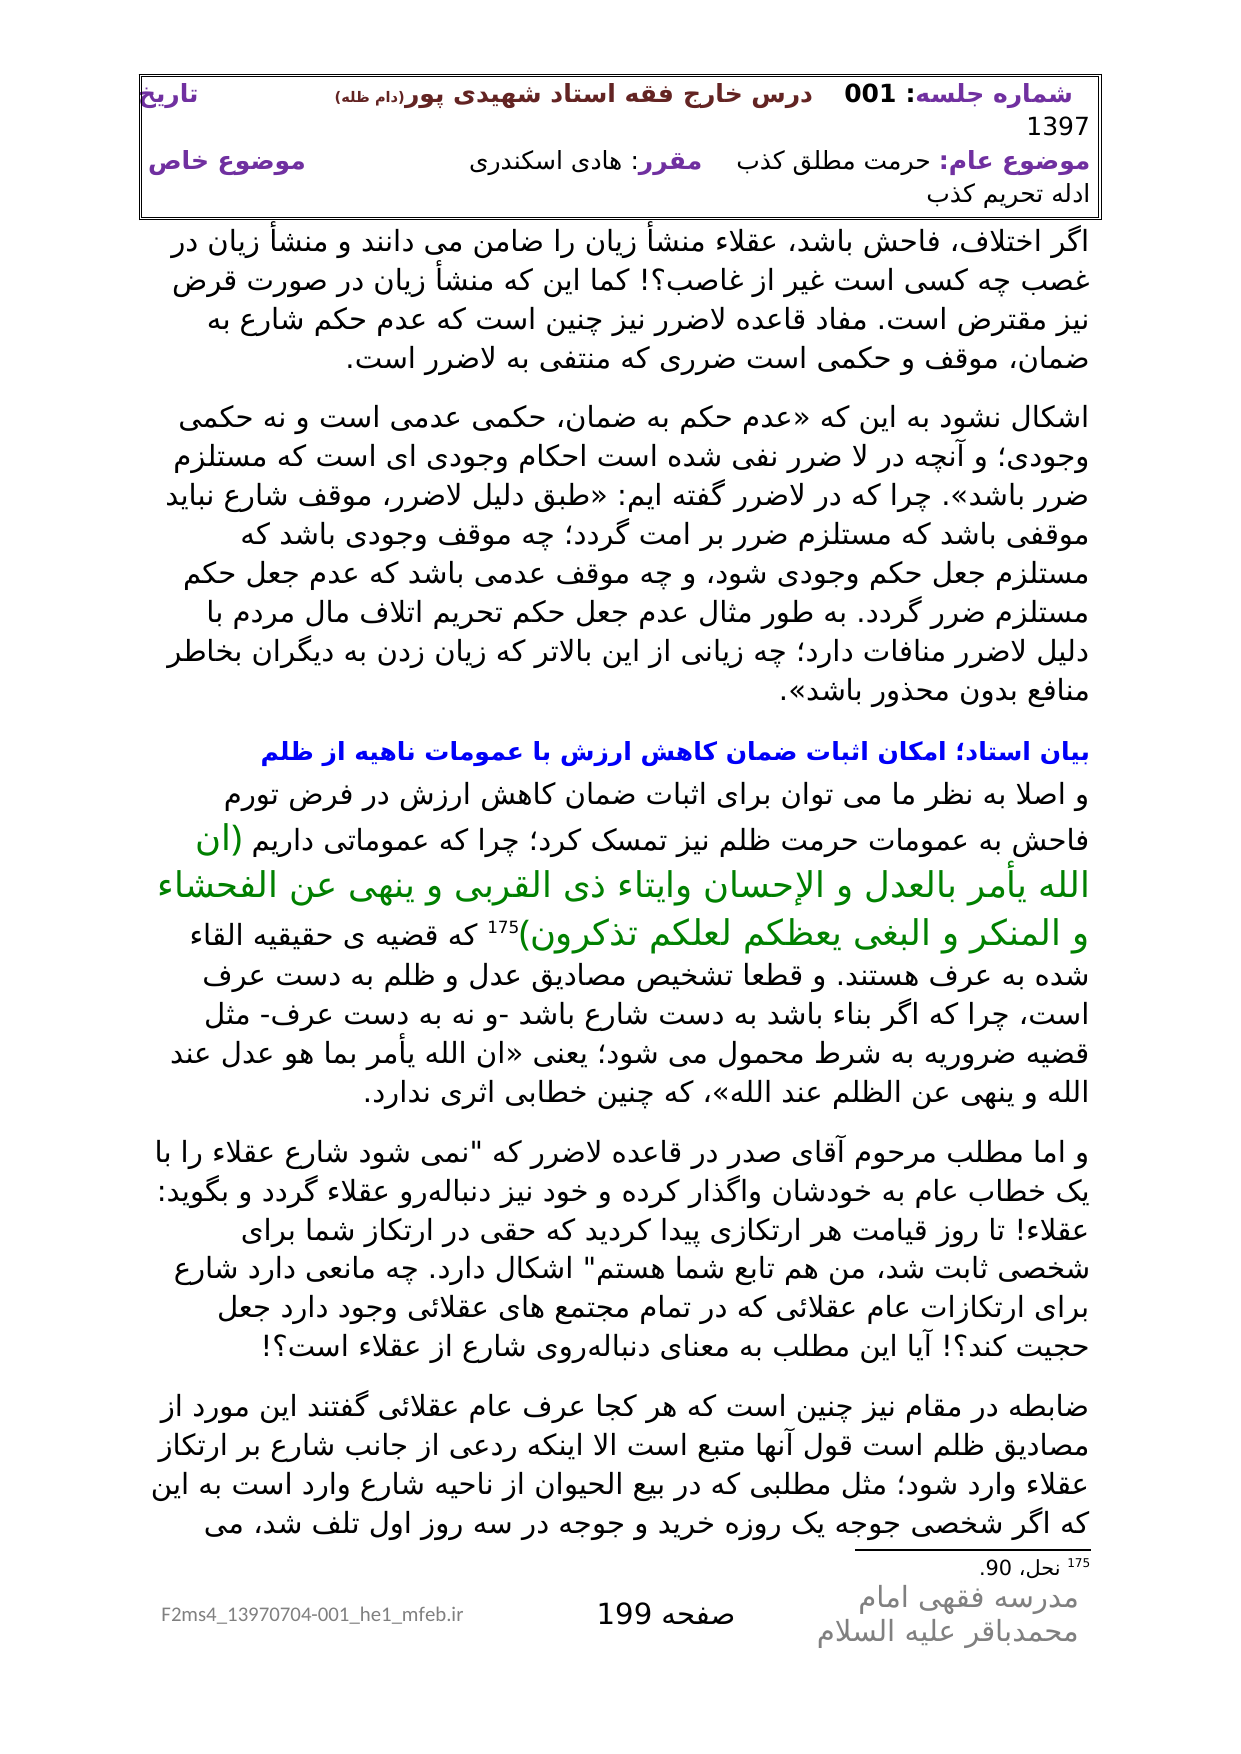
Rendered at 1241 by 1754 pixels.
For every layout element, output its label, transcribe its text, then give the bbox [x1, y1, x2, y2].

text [150, 1389, 1090, 1540]
text و اما مطلب مرحوم آقای صدر در قاعده لاضرر که "نمی شود شارع عقلاء را با یک خطاب عام به خودشان واگذار کرده و خود نیز دنباله‌رو عقلاء گردد و بگوید: عقلاء! تا روز قیامت هر ارتکازی پیدا کردید که حقی در ارتکاز شما برای شخصی ثابت شد، ‌من هم تابع شما هستم" اشکال دارد. چه مانعی دارد شارع برای ارتکازات عام عقلائی که در تمام مجتمع های عقلائی وجود دارد جعل حجیت کند؟! آیا این مطلب به معنای دنباله‌روی شارع از عقلاء است؟! [150, 1135, 1090, 1364]
text و اصلا به نظر ما می توان برای اثبات ضمان کاهش ارزش در فرض تورم فاحش به عمومات حرمت ظلم نیز تمسک کرد؛ چرا که عموماتی داریم ﴿ان الله یأمر بالعدل و الإحسان وایتاء ذی القربی و ینهی عن الفحشاء و المنکر و البغی یعظکم لعلکم تذکرون﴾ که قضیه ی حقیقیه القاء شده به عرف هستند. و قطعا تشخیص مصادیق عدل و ظلم به دست عرف است، چرا که اگر بناء باشد به دست شارع باشد -و نه به دست عرف- مثل قضیه ضروریه به شرط محمول می شود؛ یعنی «ان الله یأمر بما هو عدل عند الله و ینهی عن الظلم عند الله»، که چنین خطابی اثری ندارد. [150, 777, 1090, 1109]
subtitle بیان استاد؛ امکان اثبات ضمان کاهش ارزش با عمومات ناهیه از ظلم [150, 737, 1090, 767]
text اشکال نشود به این که «عدم حکم به ضمان، حکمی عدمی است و نه حکمی وجودی؛ و آنچه در لا ضرر نفی شده است احکام وجودی ای است که مستلزم ضرر باشد». چرا که در لاضرر گفته ایم: «طبق دلیل لاضرر، موقف شارع نباید موقفی باشد که مستلزم ضرر بر امت گردد؛ چه موقف وجودی باشد که مستلزم جعل حکم وجودی شود، و چه موقف عدمی باشد که عدم جعل حکم مستلزم ضرر گردد. به طور مثال عدم جعل حکم تحریم اتلاف مال مردم با دلیل لاضرر منافات دارد؛ چه زیانی از این بالاتر که زیان زدن به دیگران بخاطر منافع بدون محذور باشد». [150, 401, 1090, 707]
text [150, 224, 1090, 375]
